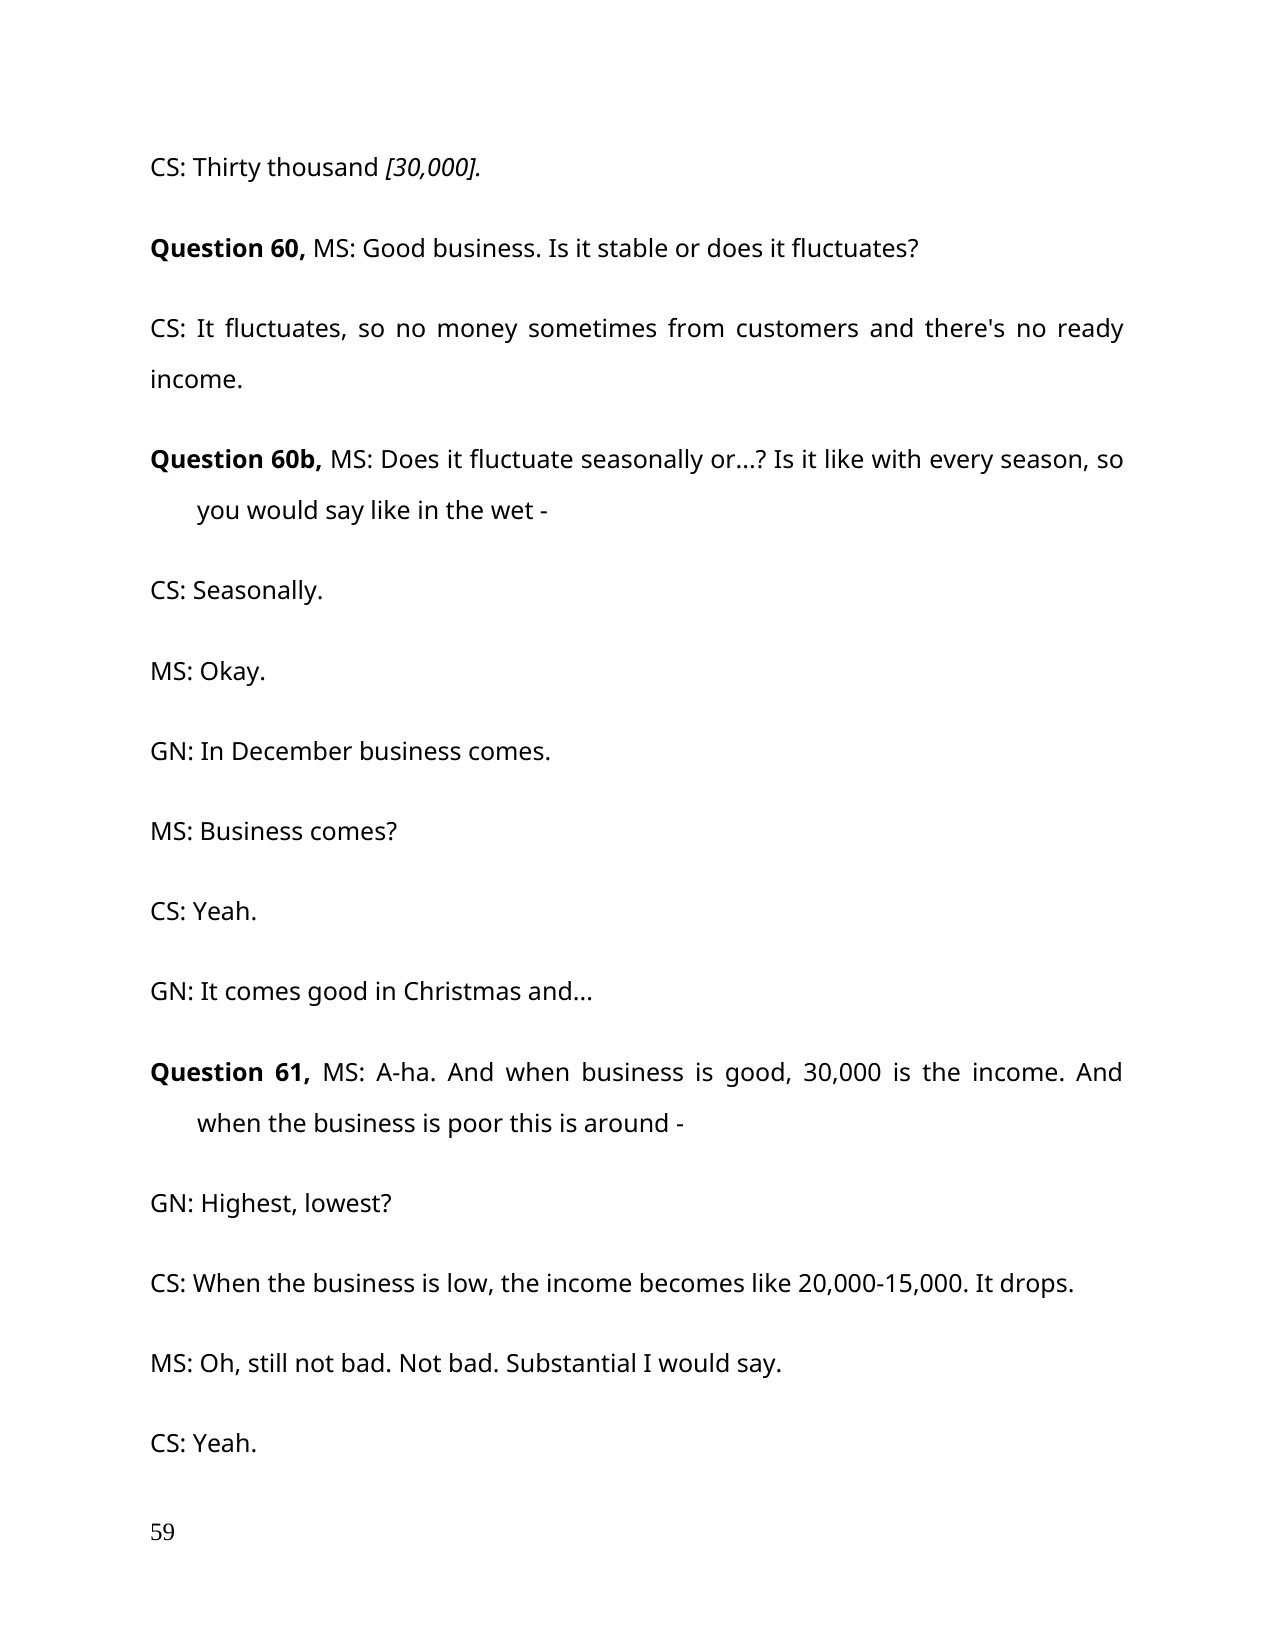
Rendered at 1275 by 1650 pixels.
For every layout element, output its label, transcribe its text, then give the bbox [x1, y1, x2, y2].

text GN: Highest, lowest? [150, 1185, 1125, 1219]
text CS: Yeah. [150, 1426, 1125, 1460]
text MS: Business comes? [150, 813, 1125, 848]
text GN: It comes good in Christmas and... [150, 974, 1125, 1008]
text GN: In December business comes. [150, 733, 1125, 767]
text MS: Oh, still not bad. Not bad. Substantial I would say. [150, 1346, 1125, 1380]
text Question 60b, MS: Does it fluctuate seasonally or...? Is it like with every season, so you would say like in the wet - [150, 442, 1125, 527]
text CS: Thirty thousand [30,000]. [150, 150, 1125, 184]
text MS: Okay. [150, 653, 1125, 687]
text Question 61, MS: A-ha. And when business is good, 30,000 is the income. And when the business is poor this is around - [150, 1054, 1125, 1139]
text CS: It fluctuates, so no money sometimes from customers and there's no ready income. [150, 310, 1125, 396]
text CS: When the business is low, the income becomes like 20,000-15,000. It drops. [150, 1266, 1125, 1300]
text CS: Seasonally. [150, 573, 1125, 607]
text CS: Yeah. [150, 894, 1125, 928]
text Question 60, MS: Good business. Is it stable or does it fluctuates? [150, 230, 1125, 264]
